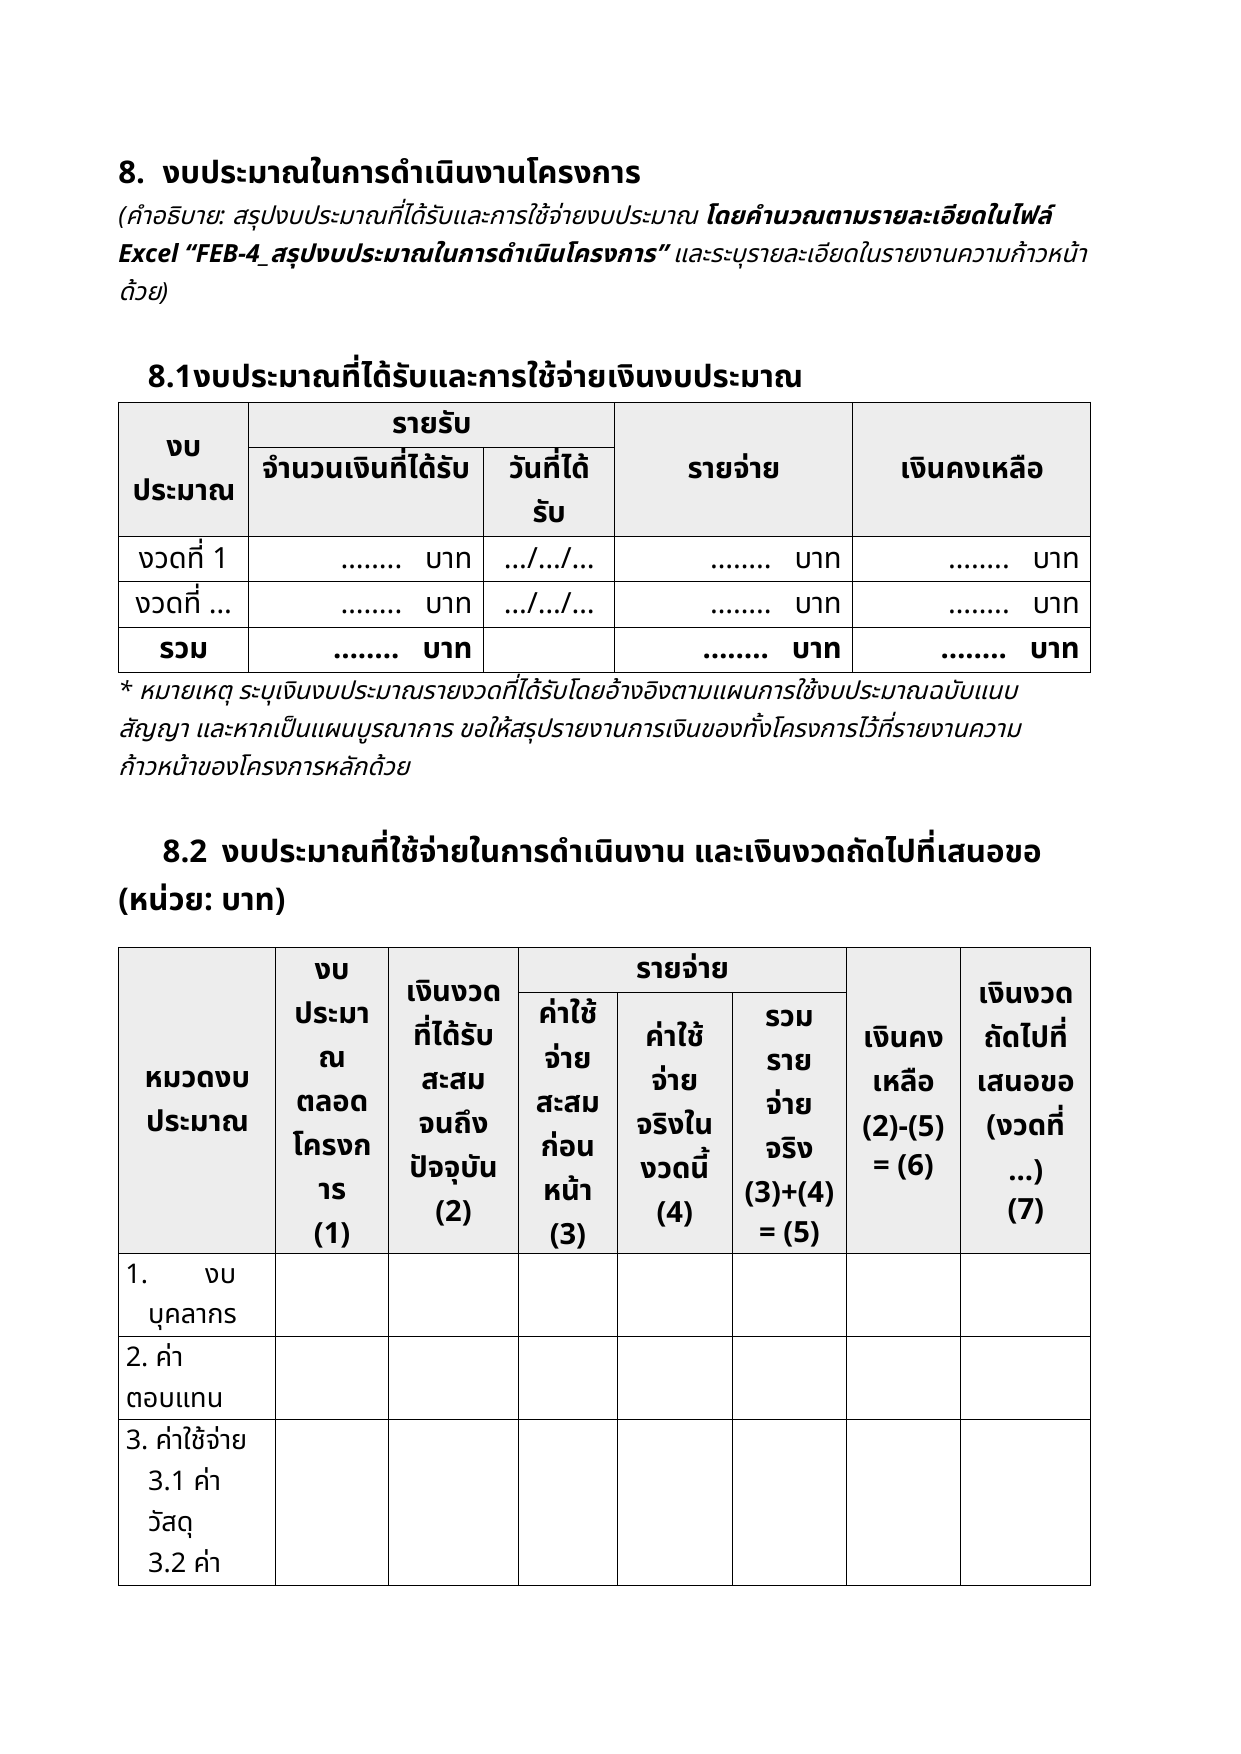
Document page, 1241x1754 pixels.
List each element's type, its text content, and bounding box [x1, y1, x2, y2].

table_cell …/…/… [484, 582, 614, 627]
table_header เงินงวดที่ได้รับสะสมจนถึงปัจจุบัน (2) [389, 948, 518, 1253]
table_cell [389, 1420, 518, 1585]
table_cell [618, 1254, 732, 1336]
table_cell [389, 1254, 518, 1336]
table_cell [119, 1420, 275, 1585]
table_cell …….. บาท [615, 582, 852, 627]
table_cell 2. ค่าตอบแทน [119, 1337, 275, 1419]
text 8. งบประมาณในการดำเนินงานโครงการ [118, 150, 1090, 197]
text 8.2 งบประมาณที่ใช้จ่ายในการดำเนินงาน และเงินงวดถัดไปที่เสนอขอ (หน่วย: บาท) [118, 829, 1090, 924]
table_cell [847, 1254, 960, 1336]
table_header รายรับ [249, 403, 614, 447]
table_cell วันที่ได้รับ [484, 448, 614, 536]
table_cell [519, 1420, 617, 1585]
table_cell [961, 1337, 1090, 1419]
table_header เงินคงเหลือ (2)-(5) = (6) [847, 948, 960, 1253]
table_cell …….. บาท [853, 537, 1090, 581]
table_header รายจ่าย [615, 403, 852, 536]
table_header เงินคงเหลือ [853, 403, 1090, 536]
table_cell [733, 1420, 846, 1585]
table_cell งบบุคลากร [119, 1254, 275, 1336]
table_cell [733, 1254, 846, 1336]
table_cell [484, 628, 614, 672]
text (คำอธิบาย: สรุปงบประมาณที่ได้รับและการใช้จ่ายงบประมาณ โดยคำนวณตามรายละเอียดในไฟล์ Excel “FEB-4_สรุปงบประมาณในการดำเนินโครงการ” และระบุรายละเอียดในรายงานความก้าวหน้าด้วย) [118, 197, 1090, 312]
table_cell [847, 1420, 960, 1585]
table_cell [961, 1254, 1090, 1336]
table_cell ค่าใช้จ่ายสะสมก่อนหน้า (3) [519, 993, 617, 1253]
text * หมายเหตุ ระบุเงินงบประมาณรายงวดที่ได้รับโดยอ้างอิงตามแผนการใช้งบประมาณฉบับแนบสัญญา และหากเป็นแผนบูรณาการ ขอให้สรุปรายงานการเงินของทั้งโครงการไว้ที่รายงานความก้าวหน้าของโครงการหลักด้วย [118, 673, 1090, 787]
table_cell [389, 1337, 518, 1419]
table_cell …….. บาท [853, 582, 1090, 627]
table_cell …….. บาท [853, 628, 1090, 672]
table_cell [847, 1337, 960, 1419]
table_cell [276, 1254, 388, 1336]
table_cell รวม [119, 628, 248, 672]
text 8.1 งบประมาณที่ได้รับและการใช้จ่ายเงินงบประมาณ [118, 354, 1090, 402]
table_cell [618, 1420, 732, 1585]
table_cell จำนวนเงินที่ได้รับ [249, 448, 483, 536]
table_cell [519, 1254, 617, 1336]
table_cell …….. บาท [615, 628, 852, 672]
table_cell [733, 1337, 846, 1419]
table_header เงินงวดถัดไปที่เสนอขอ (งวดที่ ...) (7) [961, 948, 1090, 1253]
table_header รายจ่าย [519, 948, 846, 992]
table_cell …….. บาท [249, 582, 483, 627]
table_cell …….. บาท [249, 628, 483, 672]
table_cell งวดที่ … [119, 582, 248, 627]
table_cell …….. บาท [615, 537, 852, 581]
table_cell …/…/… [484, 537, 614, 581]
table_header งบประมาณ [119, 403, 248, 536]
table_cell [519, 1337, 617, 1419]
table_cell งวดที่ 1 [119, 537, 248, 581]
table_header งบประมาณตลอดโครงการ (1) [276, 948, 388, 1253]
table_cell [276, 1420, 388, 1585]
table_cell …….. บาท [249, 537, 483, 581]
table_cell ค่าใช้จ่ายจริงในงวดนี้ (4) [618, 993, 732, 1253]
table_cell รวมรายจ่ายจริง (3)+(4) = (5) [733, 993, 846, 1253]
table_cell [961, 1420, 1090, 1585]
table_cell [618, 1337, 732, 1419]
table_cell [276, 1337, 388, 1419]
table_header หมวดงบประมาณ [119, 948, 275, 1253]
